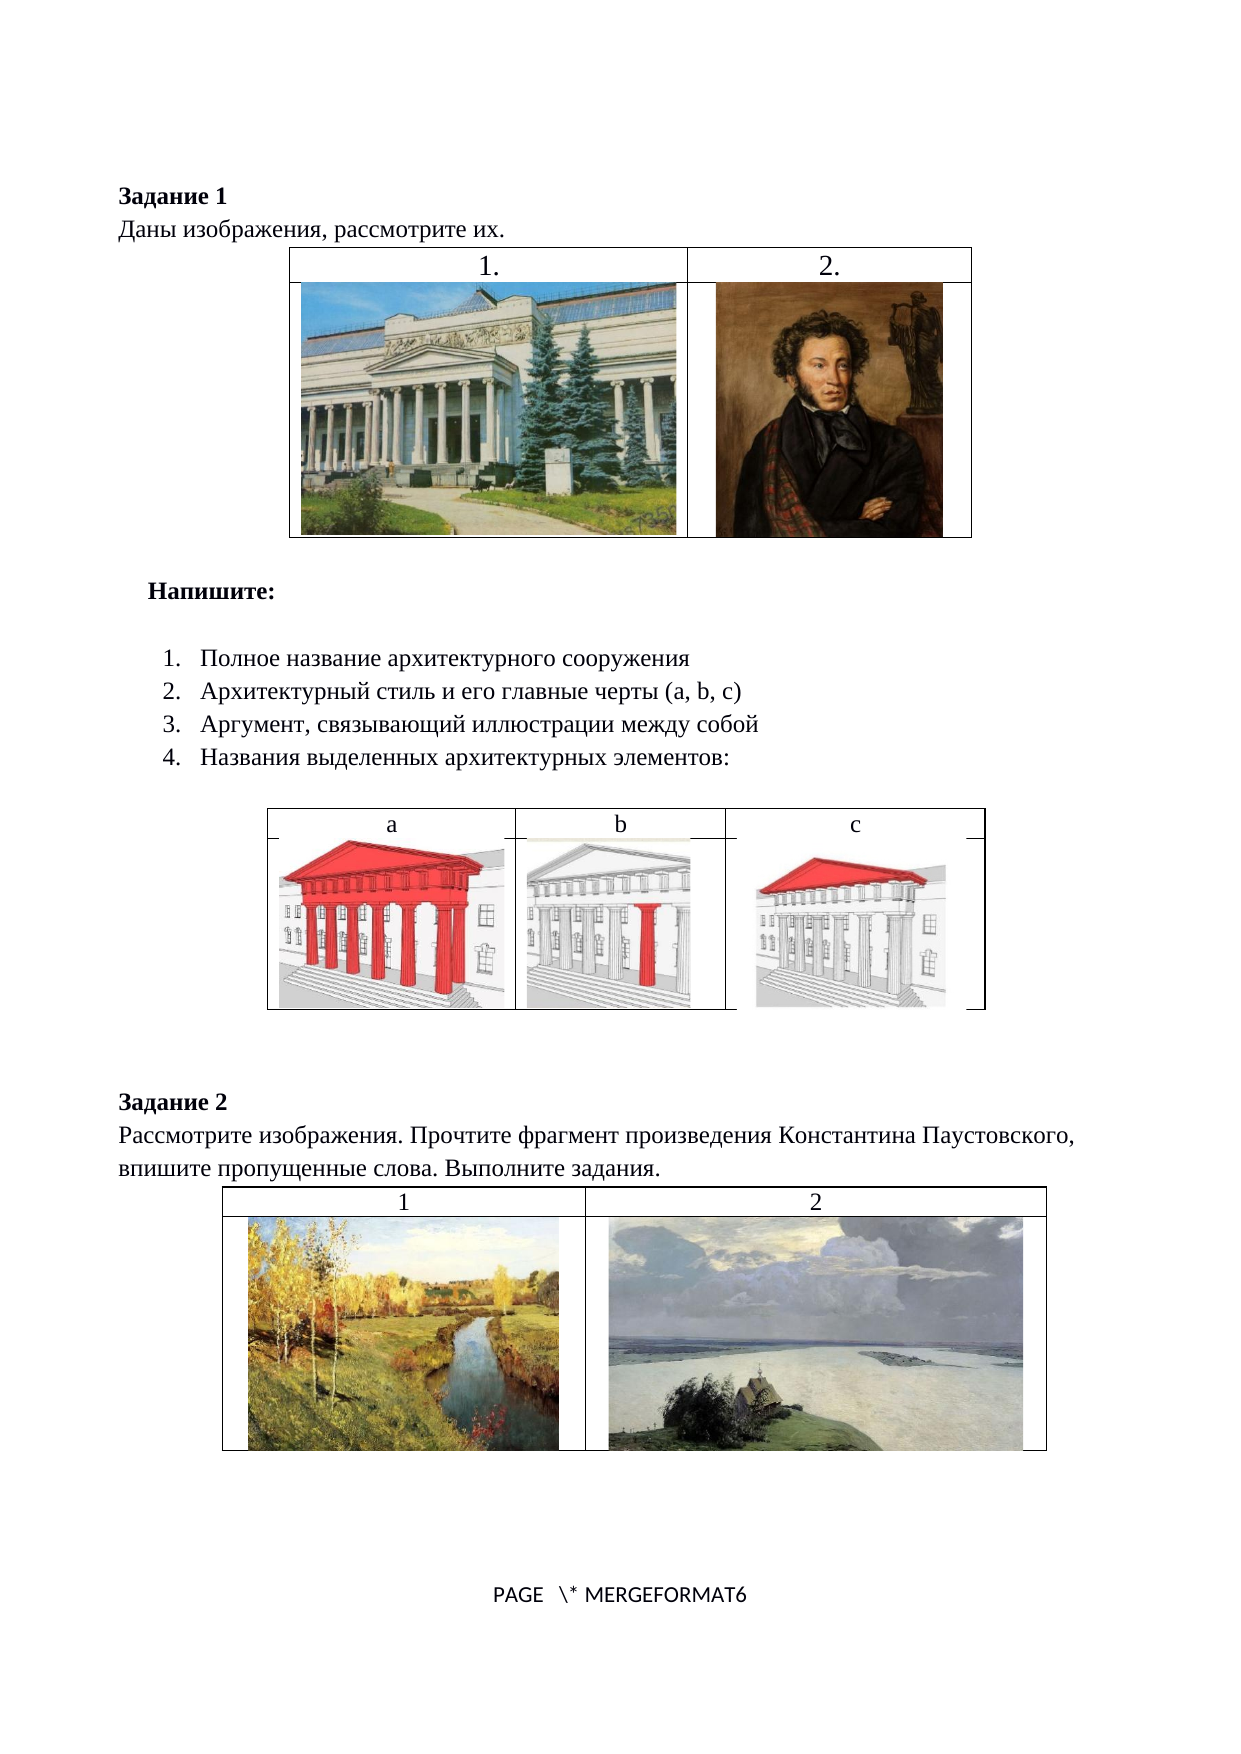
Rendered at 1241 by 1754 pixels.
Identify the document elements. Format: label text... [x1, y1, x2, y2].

picture [248, 1217, 559, 1451]
picture [279, 838, 505, 1008]
list Полное название архитектурного сооружения [162, 643, 1122, 672]
table_header b [516, 809, 725, 838]
table_header 2. [688, 248, 971, 282]
table_cell [967, 839, 984, 1009]
table_cell [223, 1217, 248, 1450]
table_header 2 [586, 1188, 1046, 1216]
table_cell [559, 1217, 585, 1450]
text Задание 1 [118, 181, 1122, 210]
table_cell [726, 839, 736, 1009]
picture [608, 1217, 1024, 1451]
table_cell [268, 839, 515, 1009]
table_cell [943, 283, 971, 537]
text Напишите: [148, 576, 1122, 605]
picture [715, 282, 943, 537]
picture [736, 838, 967, 1010]
text Даны изображения, рассмотрите их. [118, 214, 1122, 243]
table_header 1 [223, 1188, 585, 1216]
table_cell [1024, 1217, 1046, 1450]
table_cell [290, 283, 687, 537]
table_header a [268, 809, 515, 838]
list Названия выделенных архитектурных элементов: [162, 742, 1122, 771]
picture [301, 282, 677, 535]
table_cell [586, 1217, 608, 1450]
text Рассмотрите изображения. Прочтите фрагмент произведения Константина Паустовского, впишите пропущенные слова. Выполните задания. [118, 1120, 1122, 1182]
text Задание 2 [118, 1087, 1122, 1116]
list Архитектурный стиль и его главные черты (a, b, c) [162, 676, 1122, 705]
table_header c [726, 809, 984, 838]
table_cell [688, 283, 715, 537]
table_header 1. [290, 248, 687, 282]
picture [526, 838, 691, 1008]
list Аргумент, связывающий иллюстрации между собой [162, 709, 1122, 738]
table_cell [516, 839, 725, 1009]
